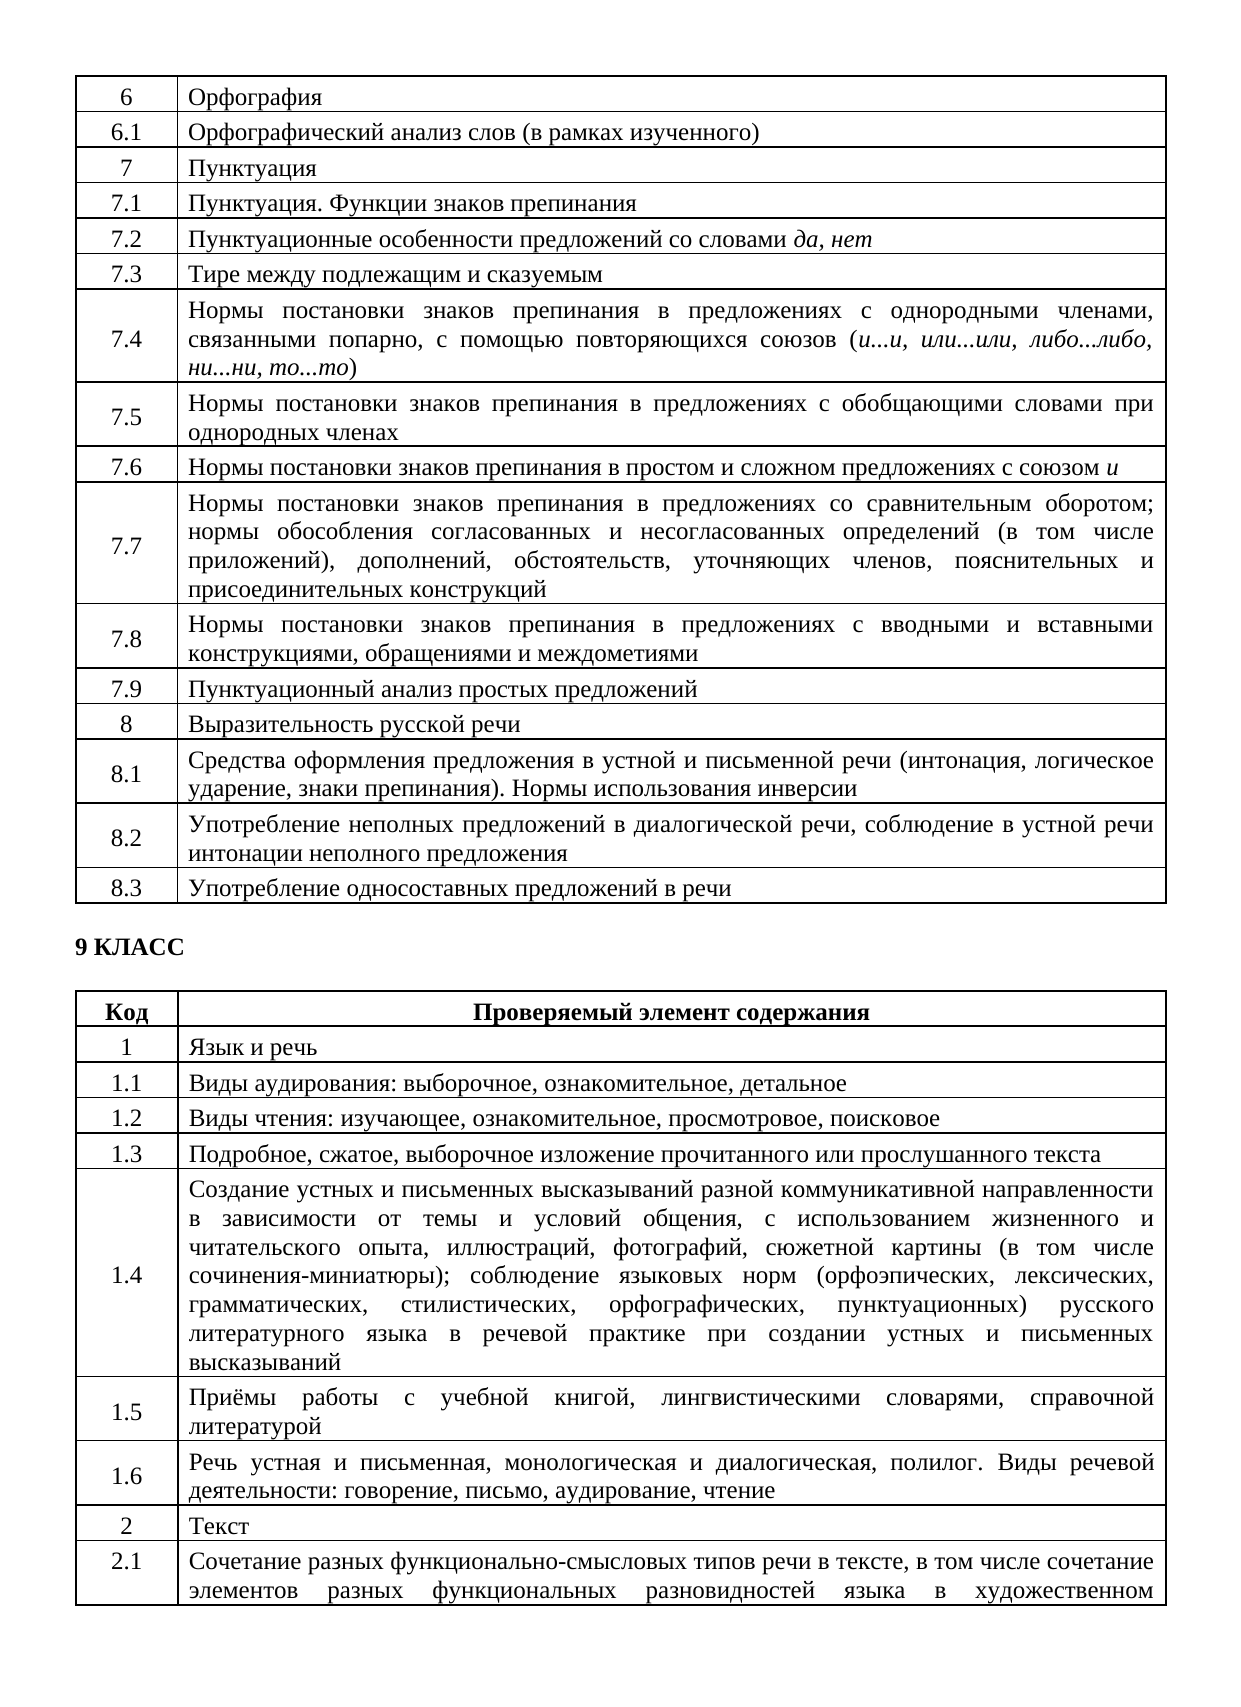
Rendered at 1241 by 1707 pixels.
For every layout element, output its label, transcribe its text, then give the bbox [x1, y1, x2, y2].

table_cell Язык и речь [179, 1027, 1165, 1061]
table_cell 1.3 [77, 1134, 177, 1167]
text 9 КЛАСС [75, 932, 1165, 961]
table_cell 7.4 [77, 290, 177, 381]
table_cell 7.7 [77, 483, 177, 603]
table_cell 7.2 [77, 219, 177, 253]
table_cell 1.2 [77, 1098, 177, 1132]
table_cell 8 [77, 704, 177, 738]
table_cell 2.1 [77, 1541, 177, 1604]
table_cell Подробное, сжатое, выборочное изложение прочитанного или прослушанного текста [179, 1134, 1165, 1167]
table_cell 1.1 [77, 1063, 177, 1096]
table_cell 7.3 [77, 254, 177, 288]
table_cell 2 [77, 1506, 177, 1539]
table_cell 7.1 [77, 183, 177, 217]
table_cell Виды чтения: изучающее, ознакомительное, просмотровое, поисковое [179, 1098, 1165, 1132]
table_cell 7 [77, 148, 177, 182]
table_cell 1.5 [77, 1377, 177, 1440]
table_cell Пунктуация. Функции знаков препинания [178, 183, 1165, 217]
table_cell Нормы постановки знаков препинания в предложениях с обобщающими словами при однородных членах [178, 383, 1165, 445]
table_cell Нормы постановки знаков препинания в простом и сложном предложениях с союзом и [178, 447, 1165, 481]
table_cell Выразительность русской речи [178, 704, 1165, 738]
table_cell Приёмы работы с учебной книгой, лингвистическими словарями, справочной литературой [179, 1377, 1165, 1440]
table_cell 8.2 [77, 804, 177, 867]
table_cell 1.6 [77, 1441, 177, 1504]
table_cell Текст [179, 1506, 1165, 1539]
table_cell Употребление неполных предложений в диалогической речи, соблюдение в устной речи интонации неполного предложения [178, 804, 1165, 867]
table_cell Нормы постановки знаков препинания в предложениях с вводными и вставными конструкциями, обращениями и междометиями [178, 604, 1165, 667]
table_cell 6 [77, 77, 177, 111]
table_cell 7.6 [77, 447, 177, 481]
table_cell Употребление односоставных предложений в речи [178, 868, 1165, 902]
table_header Код [77, 992, 177, 1025]
table_cell Виды аудирования: выборочное, ознакомительное, детальное [179, 1063, 1165, 1096]
table_cell Пунктуационный анализ простых предложений [178, 669, 1165, 702]
table_cell 7.9 [77, 669, 177, 702]
table_cell Орфографический анализ слов (в рамках изученного) [178, 112, 1165, 146]
table_cell 6.1 [77, 112, 177, 146]
table_cell 8.3 [77, 868, 177, 902]
table_cell Нормы постановки знаков препинания в предложениях со сравнительным оборотом; нормы обособления согласованных и несогласованных определений (в том числе приложений), дополнений, обстоятельств, уточняющих членов, пояснительных и присоединительных конструкций [178, 483, 1165, 603]
table_cell Создание устных и письменных высказываний разной коммуникативной направленности в зависимости от темы и условий общения, с использованием жизненного и читательского опыта, иллюстраций, фотографий, сюжетной картины (в том числе сочинения-миниатюры); соблюдение языковых норм (орфоэпических, лексических, грамматических, стилистических, орфографических, пунктуационных) русского литературного языка в речевой практике при создании устных и письменных высказываний [179, 1169, 1165, 1376]
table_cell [179, 1541, 1165, 1604]
table_cell Речь устная и письменная, монологическая и диалогическая, полилог. Виды речевой деятельности: говорение, письмо, аудирование, чтение [179, 1441, 1165, 1504]
table_cell 8.1 [77, 740, 177, 802]
table_cell Пунктуационные особенности предложений со словами да, нет [178, 219, 1165, 253]
table_cell Нормы постановки знаков препинания в предложениях с однородными членами, связанными попарно, с помощью повторяющихся союзов (и...и, или...или, либо...либо, ни...ни, то...то) [178, 290, 1165, 381]
table_header Проверяемый элемент содержания [179, 992, 1165, 1025]
table_cell 1 [77, 1027, 177, 1061]
table_cell Средства оформления предложения в устной и письменной речи (интонация, логическое ударение, знаки препинания). Нормы использования инверсии [178, 740, 1165, 802]
table_cell Тире между подлежащим и сказуемым [178, 254, 1165, 288]
table_cell Пунктуация [178, 148, 1165, 182]
table_cell 7.8 [77, 604, 177, 667]
table_cell Орфография [178, 77, 1165, 111]
table_cell 1.4 [77, 1169, 177, 1376]
table_cell 7.5 [77, 383, 177, 445]
